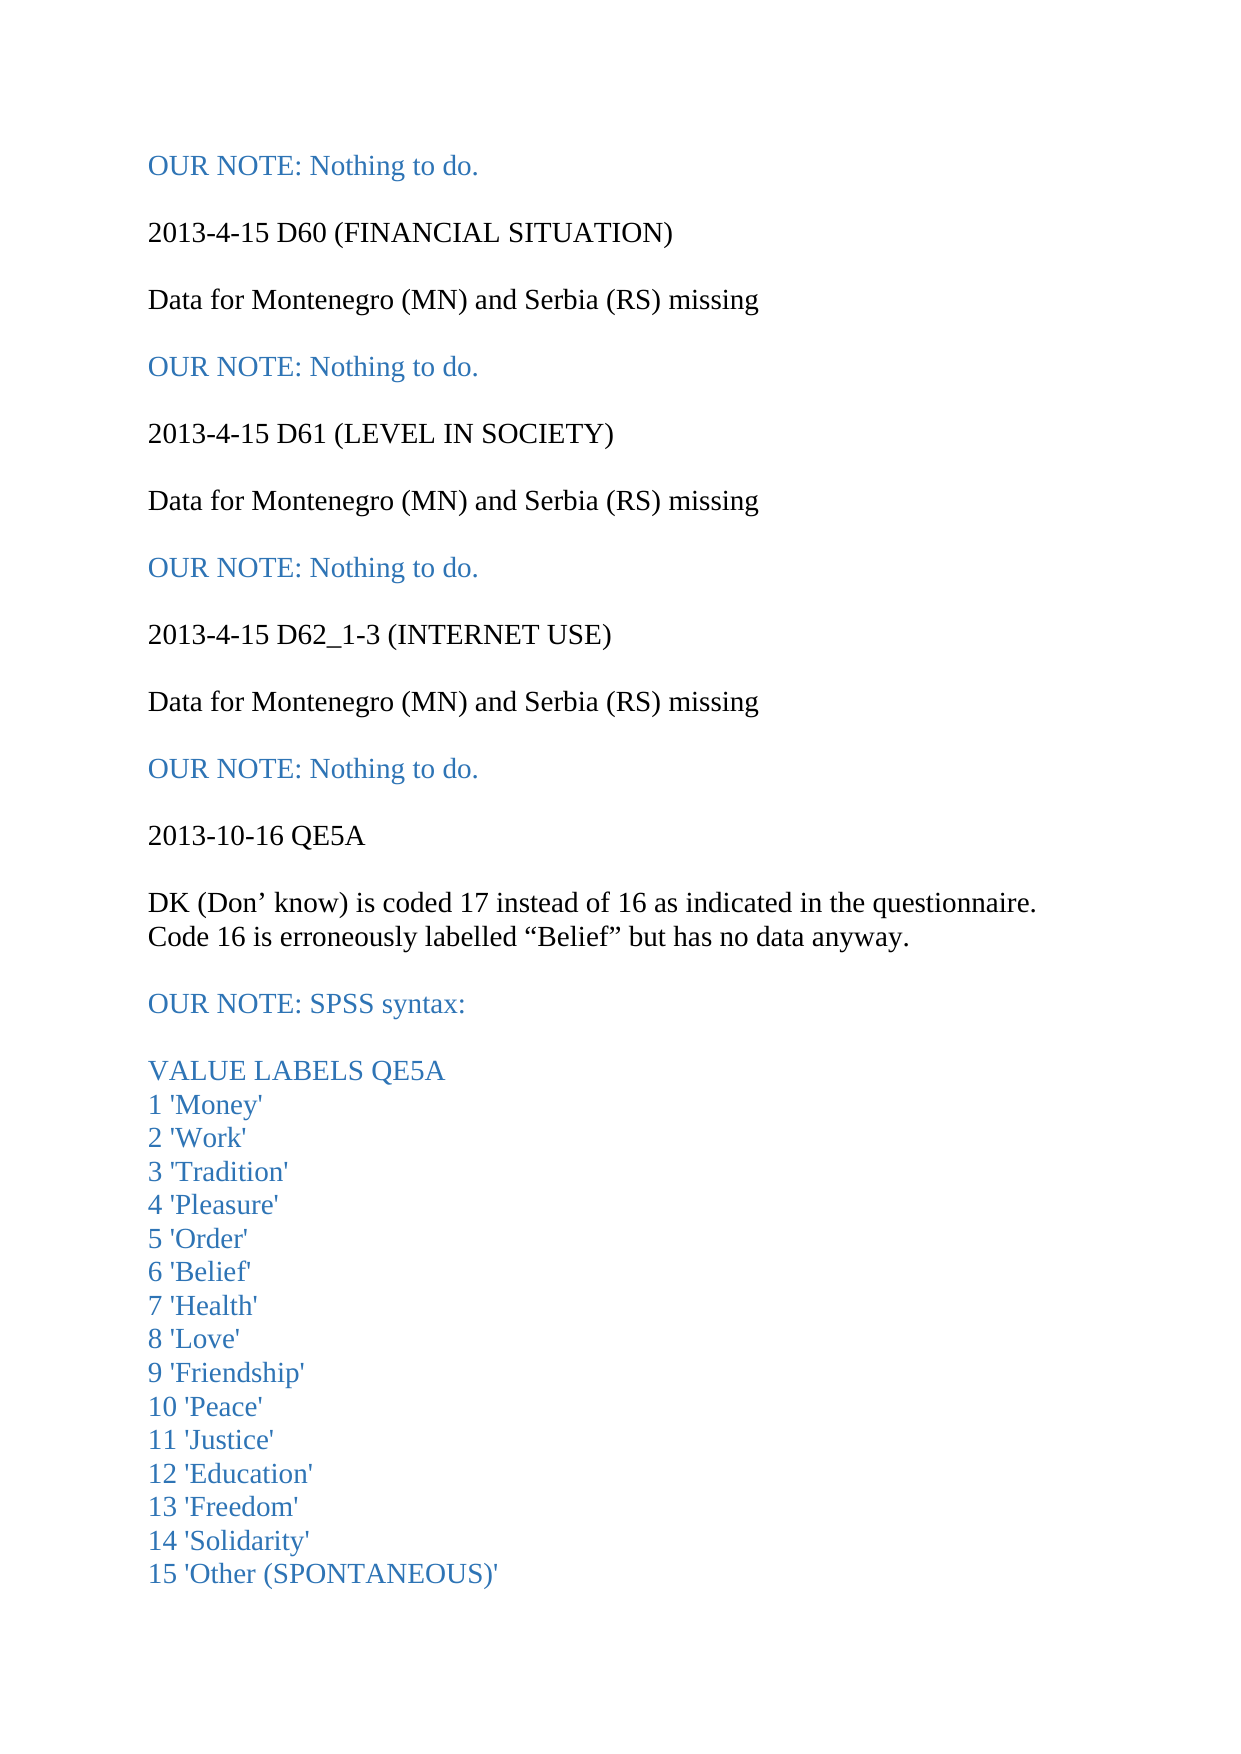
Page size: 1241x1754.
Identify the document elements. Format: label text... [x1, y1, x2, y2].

text 13 'Freedom' [148, 1489, 1093, 1523]
text DK (Don’ know) is coded 17 instead of 16 as indicated in the questionnaire. Code 16 is erroneously labelled “Belief” but has no data anyway. [148, 886, 1093, 953]
text 4 'Pleasure' [148, 1187, 1093, 1221]
text OUR NOTE: SPSS syntax: [148, 986, 1093, 1020]
text 8 'Love' [148, 1322, 1093, 1355]
text 14 'Solidarity' [148, 1523, 1093, 1556]
text Data for Montenegro (MN) and Serbia (RS) missing [148, 483, 1093, 517]
text 6 'Belief' [148, 1254, 1093, 1288]
text OUR NOTE: Nothing to do. [148, 148, 1093, 181]
text 9 'Friendship' [148, 1355, 1093, 1389]
text 7 'Health' [148, 1288, 1093, 1322]
text 2013-4-15 D62_1-3 (INTERNET USE) [148, 617, 1093, 651]
text OUR NOTE: Nothing to do. [148, 349, 1093, 382]
text 1 'Money' [148, 1087, 1093, 1120]
text 2013-10-16 QE5A [148, 818, 1093, 852]
text 11 'Justice' [148, 1422, 1093, 1456]
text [148, 282, 1093, 315]
text 3 'Tradition' [148, 1154, 1093, 1187]
text 2013-4-15 D60 (FINANCIAL SITUATION) [148, 215, 1093, 248]
text VALUE LABELS QE5A [148, 1053, 1093, 1087]
text 10 'Peace' [148, 1389, 1093, 1422]
text Data for Montenegro (MN) and Serbia (RS) missing [148, 684, 1093, 718]
text 5 'Order' [148, 1221, 1093, 1254]
text 15 'Other (SPONTANEOUS)' [148, 1556, 1093, 1590]
text 12 'Education' [148, 1456, 1093, 1489]
text OUR NOTE: Nothing to do. [148, 550, 1093, 584]
text 2 'Work' [148, 1120, 1093, 1154]
text OUR NOTE: Nothing to do. [148, 751, 1093, 785]
text 2013-4-15 D61 (LEVEL IN SOCIETY) [148, 416, 1093, 449]
